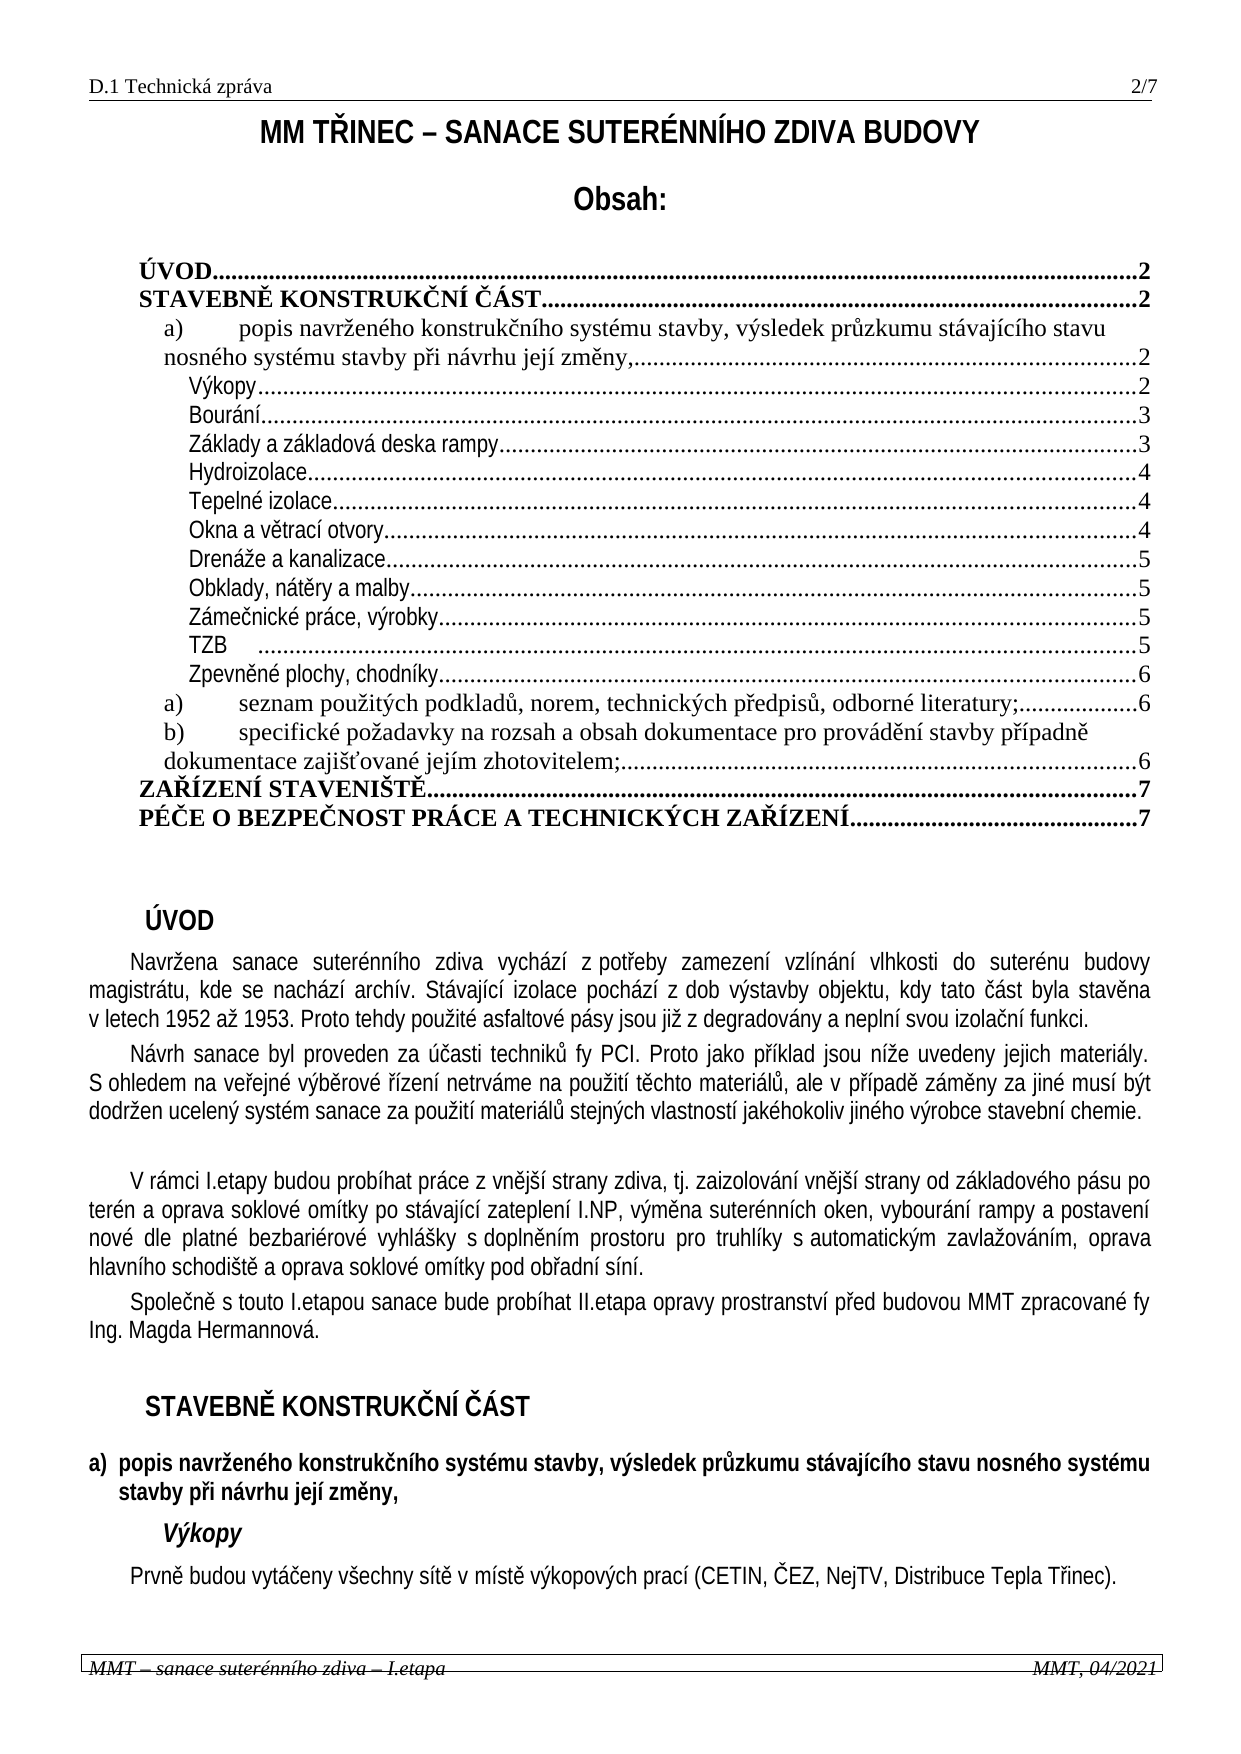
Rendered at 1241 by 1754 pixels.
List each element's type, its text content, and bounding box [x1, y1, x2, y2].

text Bourání 3 [189, 400, 1152, 428]
text Prvně budou vytáčeny všechny sítě v místě výkopových prací (CETIN, ČEZ, NejTV, Distribuce Tepla Třinec). [89, 1561, 1152, 1590]
text ÚVOD 2 [139, 256, 1152, 284]
text a) popis navrženého konstrukčního systému stavby, výsledek průzkumu stávajícího stavu nosného systému stavby při návrhu její změny, 2 [164, 313, 1152, 371]
text zařízení staveniště 7 [139, 774, 1152, 803]
title Obsah: [89, 179, 1152, 218]
text Zámečnické práce, výrobky 5 [189, 602, 1152, 631]
text TZB 5 [189, 631, 1152, 659]
text Tepelné izolace 4 [189, 486, 1152, 515]
text Okna a větrací otvory 4 [189, 515, 1152, 544]
text a) seznam použitých podkladů, norem, technických předpisů, odborné literatury; 6 [164, 688, 1152, 717]
text Péče o bezpečnost práce a technických zařízení 7 [139, 803, 1152, 832]
text Drenáže a kanalizace 5 [189, 544, 1152, 573]
text Obklady, nátěry a malby 5 [189, 573, 1152, 602]
text Zpevněné plochy, chodníky 6 [189, 659, 1152, 688]
text Hydroizolace 4 [189, 457, 1152, 486]
subtitle ÚVOD [145, 903, 1152, 936]
text V rámci I.etapy budou probíhat práce z vnější strany zdiva, tj. zaizolování vnější strany od základového pásu po terén a oprava soklové omítky po stávající zateplení I.NP, výměna suterénních oken, vybourání rampy a postavení nové dle platné bezbariérové vyhlášky s doplněním prostoru pro truhlíky s automatickým zavlažováním, oprava hlavního schodiště a oprava soklové omítky pod obřadní síní. [89, 1166, 1152, 1281]
text Stavebně konstrukční část 2 [139, 284, 1152, 313]
text Společně s touto I.etapou sanace bude probíhat II.etapa opravy prostranství před budovou MMT zpracované fy Ing. Magda Hermannová. [89, 1287, 1152, 1344]
subtitle Stavebně konstrukční část [145, 1389, 1152, 1423]
title MM TŘINEC – SANACE SUTERÉNNÍHO ZDIVA BUDOVY [89, 112, 1152, 151]
text Navržena sanace suterénního zdiva vychází z potřeby zamezení vzlínání vlhkosti do suterénu budovy magistrátu, kde se nachází archív. Stávající izolace pochází z dob výstavby objektu, kdy tato část byla stavěna v letech 1952 až 1953. Proto tehdy použité asfaltové pásy jsou již z degradovány a neplní svou izolační funkci. [89, 947, 1152, 1033]
subtitle popis navrženého konstrukčního systému stavby, výsledek průzkumu stávajícího stavu nosného systému stavby při návrhu její změny, [89, 1448, 1152, 1505]
text Základy a základová deska rampy 3 [189, 428, 1152, 457]
text Výkopy 2 [189, 371, 1152, 400]
text Návrh sanace byl proveden za účasti techniků fy PCI. Proto jako příklad jsou níže uvedeny jejich materiály. S ohledem na veřejné výběrové řízení netrváme na použití těchto materiálů, ale v případě záměny za jiné musí být dodržen ucelený systém sanace za použití materiálů stejných vlastností jakéhokoliv jiného výrobce stavební chemie. [89, 1039, 1152, 1125]
text b) specifické požadavky na rozsah a obsah dokumentace pro provádění stavby případně dokumentace zajišťované jejím zhotovitelem; 6 [164, 717, 1152, 774]
text Výkopy [89, 1518, 1152, 1549]
